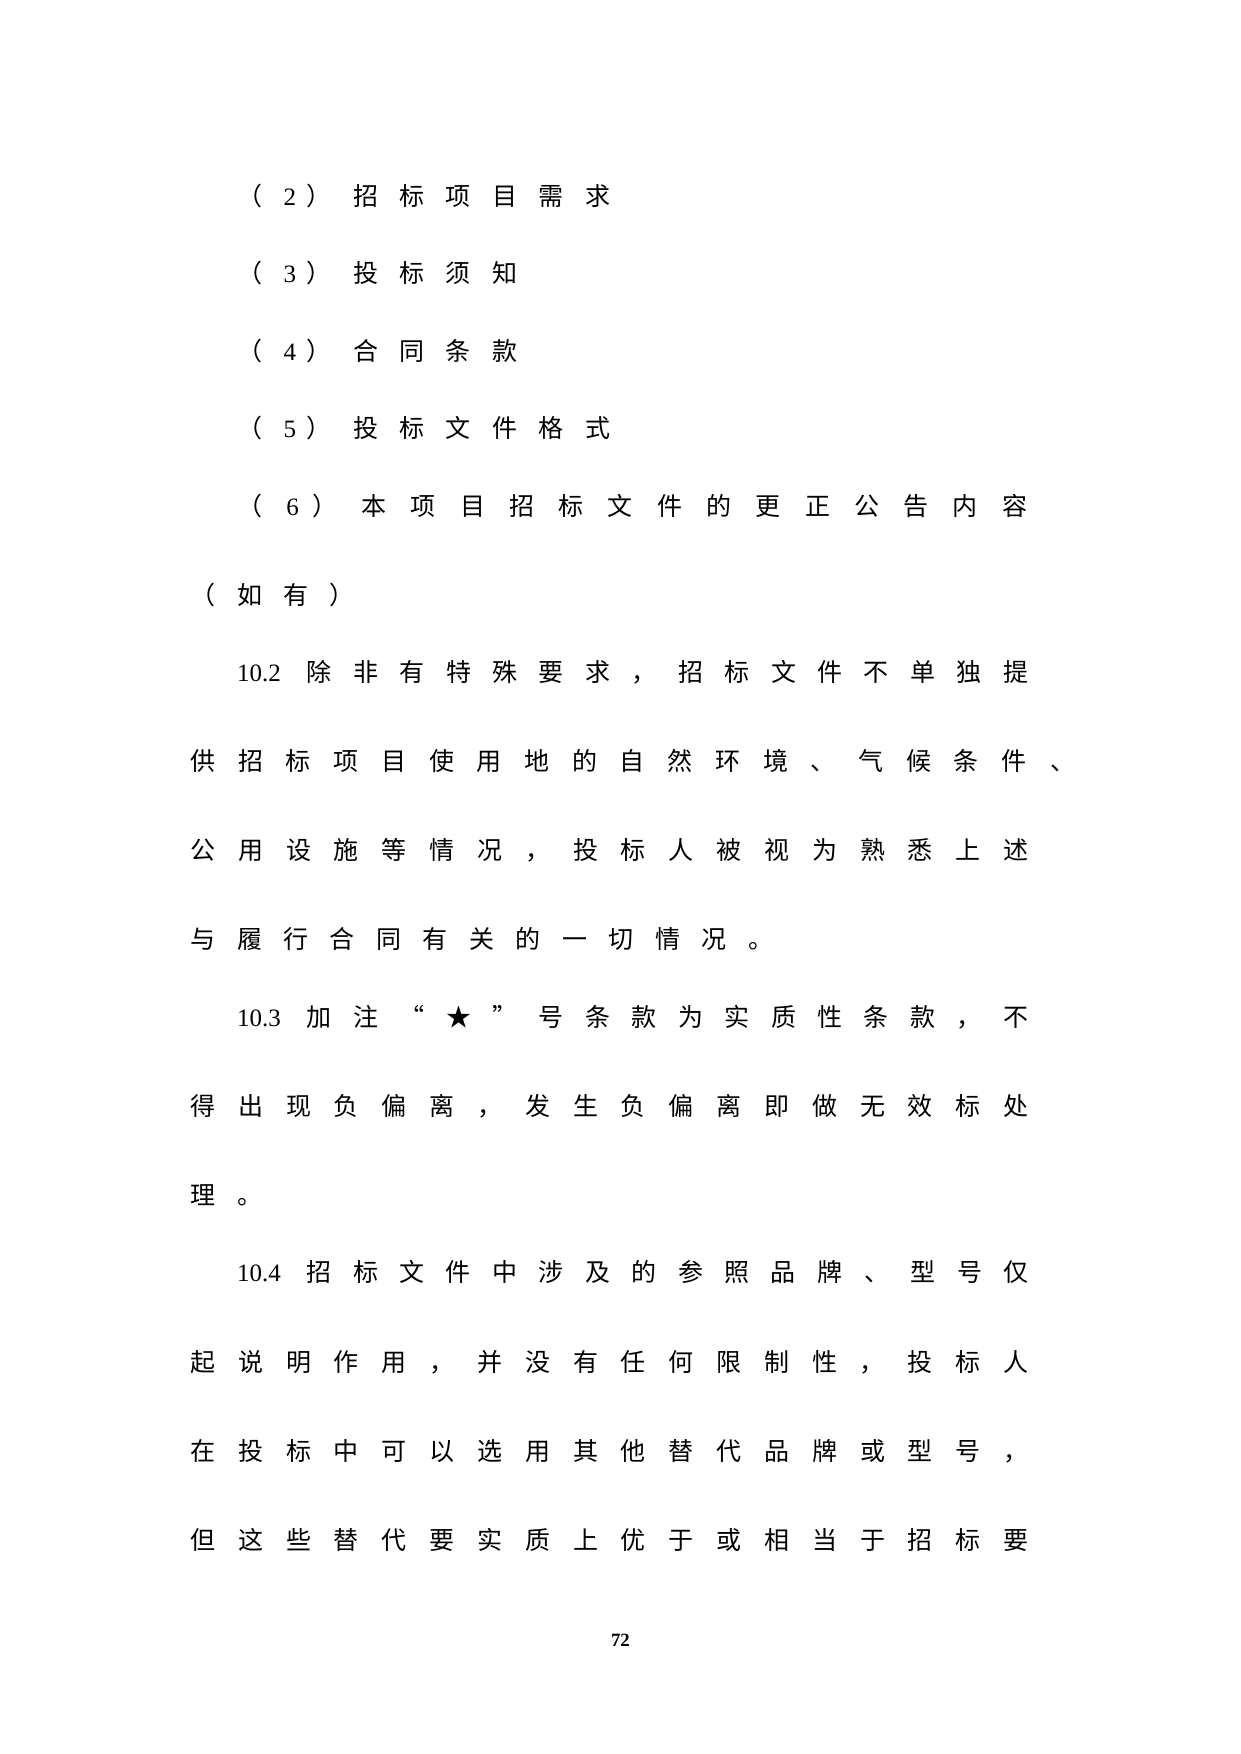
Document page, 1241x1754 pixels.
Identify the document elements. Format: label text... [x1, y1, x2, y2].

text （2）招标项目需求 [190, 164, 1050, 224]
text （5）投标文件格式 [190, 397, 1050, 456]
text （4）合同条款 [190, 319, 1050, 379]
text （6）本项目招标文件的更正公告内容（如有） [190, 474, 1050, 623]
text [190, 1241, 1050, 1568]
text 10.2 除非有特殊要求，招标文件不单独提供招标项目使用地的自然环境、气候条件、公用设施等情况，投标人被视为熟悉上述与履行合同有关的一切情况。 [190, 641, 1050, 968]
text 10.3 加注“★”号条款为实质性条款，不得出现负偏离，发生负偏离即做无效标处理。 [190, 986, 1050, 1223]
text （3）投标须知 [190, 242, 1050, 301]
